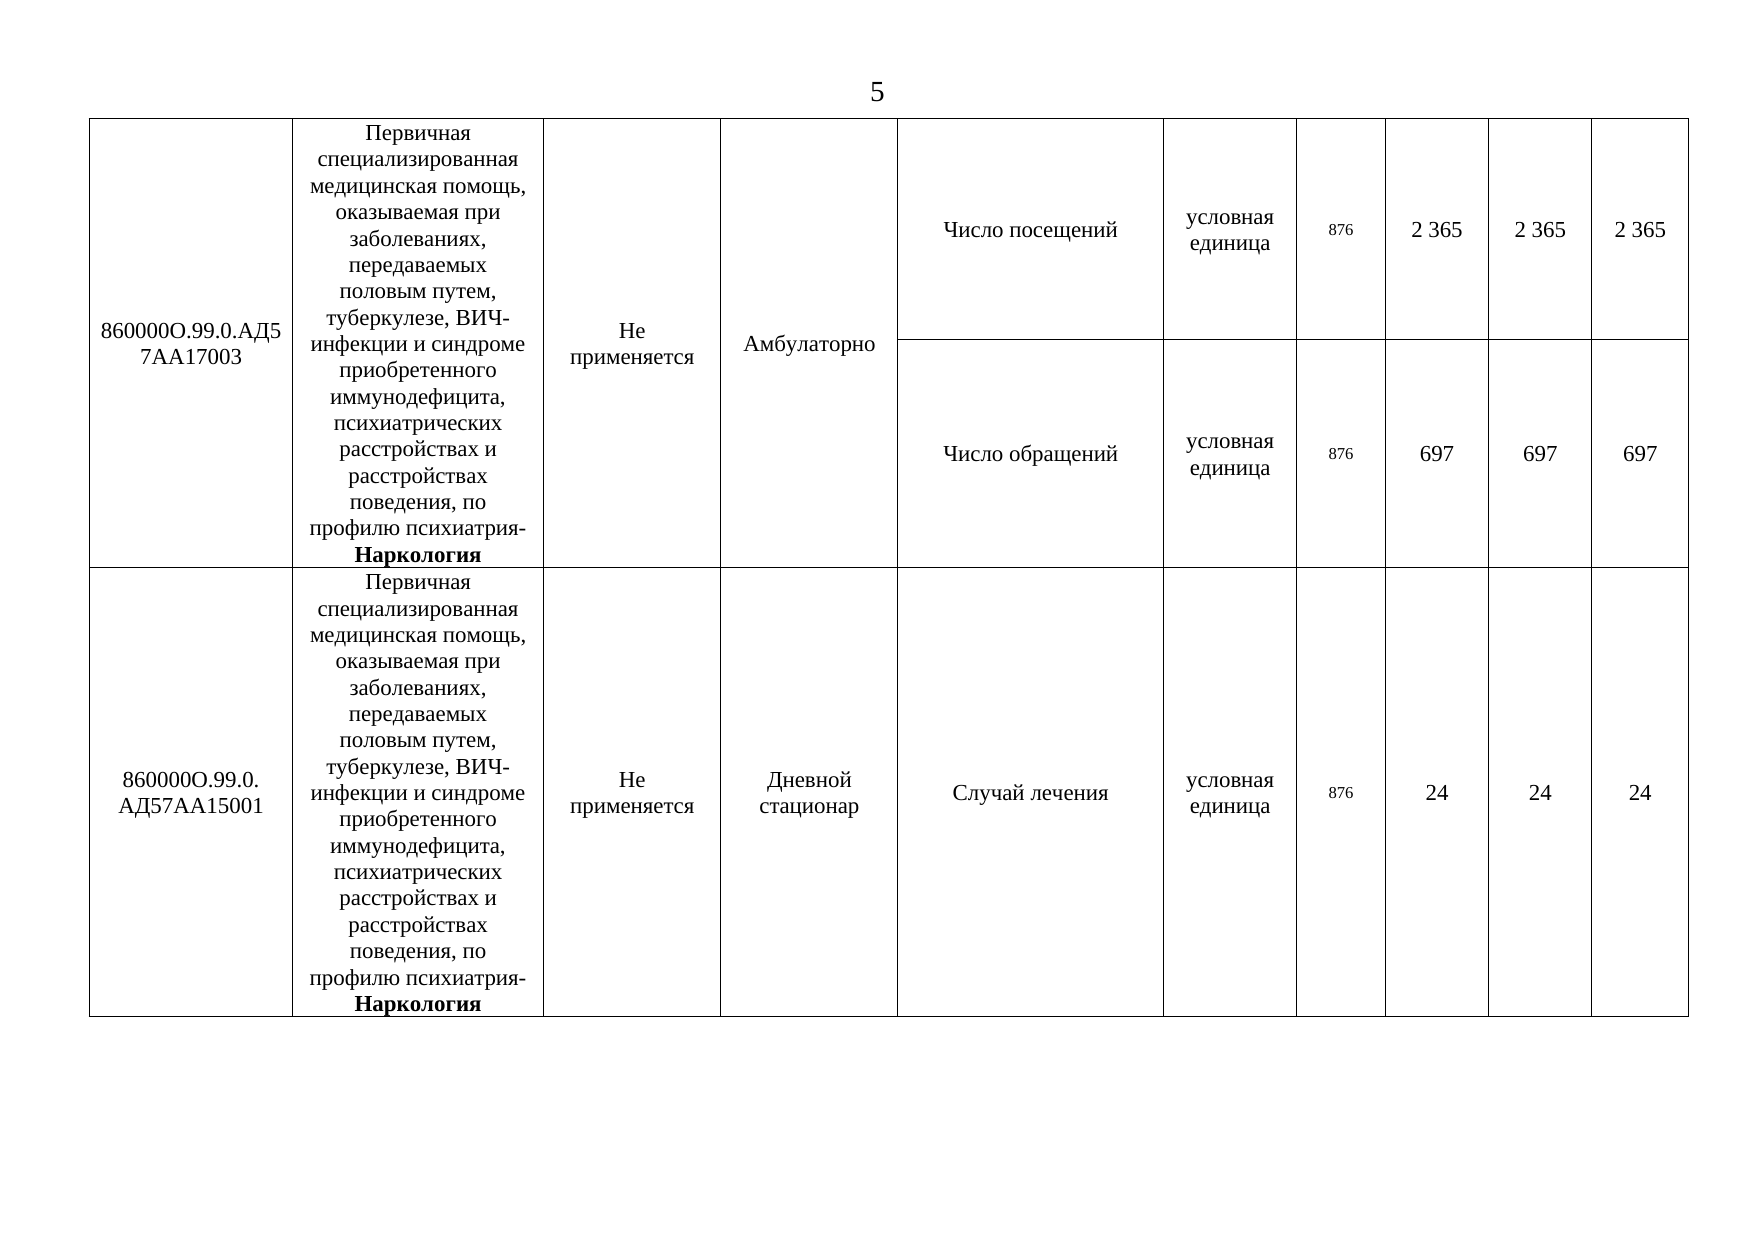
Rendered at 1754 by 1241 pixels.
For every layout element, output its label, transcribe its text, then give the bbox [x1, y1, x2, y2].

table_cell 24 [1592, 568, 1688, 1016]
table_cell 24 [1386, 568, 1488, 1016]
table_cell условная единица [1164, 340, 1296, 567]
table_cell 697 [1592, 340, 1688, 567]
table_cell 860000О.99.0. АД57АА15001 [90, 568, 292, 1016]
table_cell Не применяется [544, 119, 720, 567]
table_cell Случай лечения [898, 568, 1163, 1016]
table_cell Амбулаторно [721, 119, 897, 567]
table_cell условная единица [1164, 568, 1296, 1016]
table_cell Дневной стационар [721, 568, 897, 1016]
table_cell 2 365 [1386, 119, 1488, 339]
table_cell Первичная специализированная медицинская помощь, оказываемая при заболеваниях, передаваемых половым путем, туберкулезе, ВИЧ-инфекции и синдроме приобретенного иммунодефицита, психиатрических расстройствах и расстройствах поведения, по профилю психиатрия-Наркология [293, 568, 543, 1016]
table_cell 876 [1297, 340, 1385, 567]
table_cell Первичная специализированная медицинская помощь, оказываемая при заболеваниях, передаваемых половым путем, туберкулезе, ВИЧ-инфекции и синдроме приобретенного иммунодефицита, психиатрических расстройствах и расстройствах поведения, по профилю психиатрия-Наркология [293, 119, 543, 567]
table_cell 876 [1297, 119, 1385, 339]
table_cell Не применяется [544, 568, 720, 1016]
table_cell 697 [1386, 340, 1488, 567]
table_cell Число обращений [898, 340, 1163, 567]
table_cell 24 [1489, 568, 1591, 1016]
table_cell 697 [1489, 340, 1591, 567]
table_cell 876 [1297, 568, 1385, 1016]
table_cell 2 365 [1489, 119, 1591, 339]
table_cell Число посещений [898, 119, 1163, 339]
table_cell 860000О.99.0.АД57АА17003 [90, 119, 292, 567]
table_cell условная единица [1164, 119, 1296, 339]
table_cell 2 365 [1592, 119, 1688, 339]
